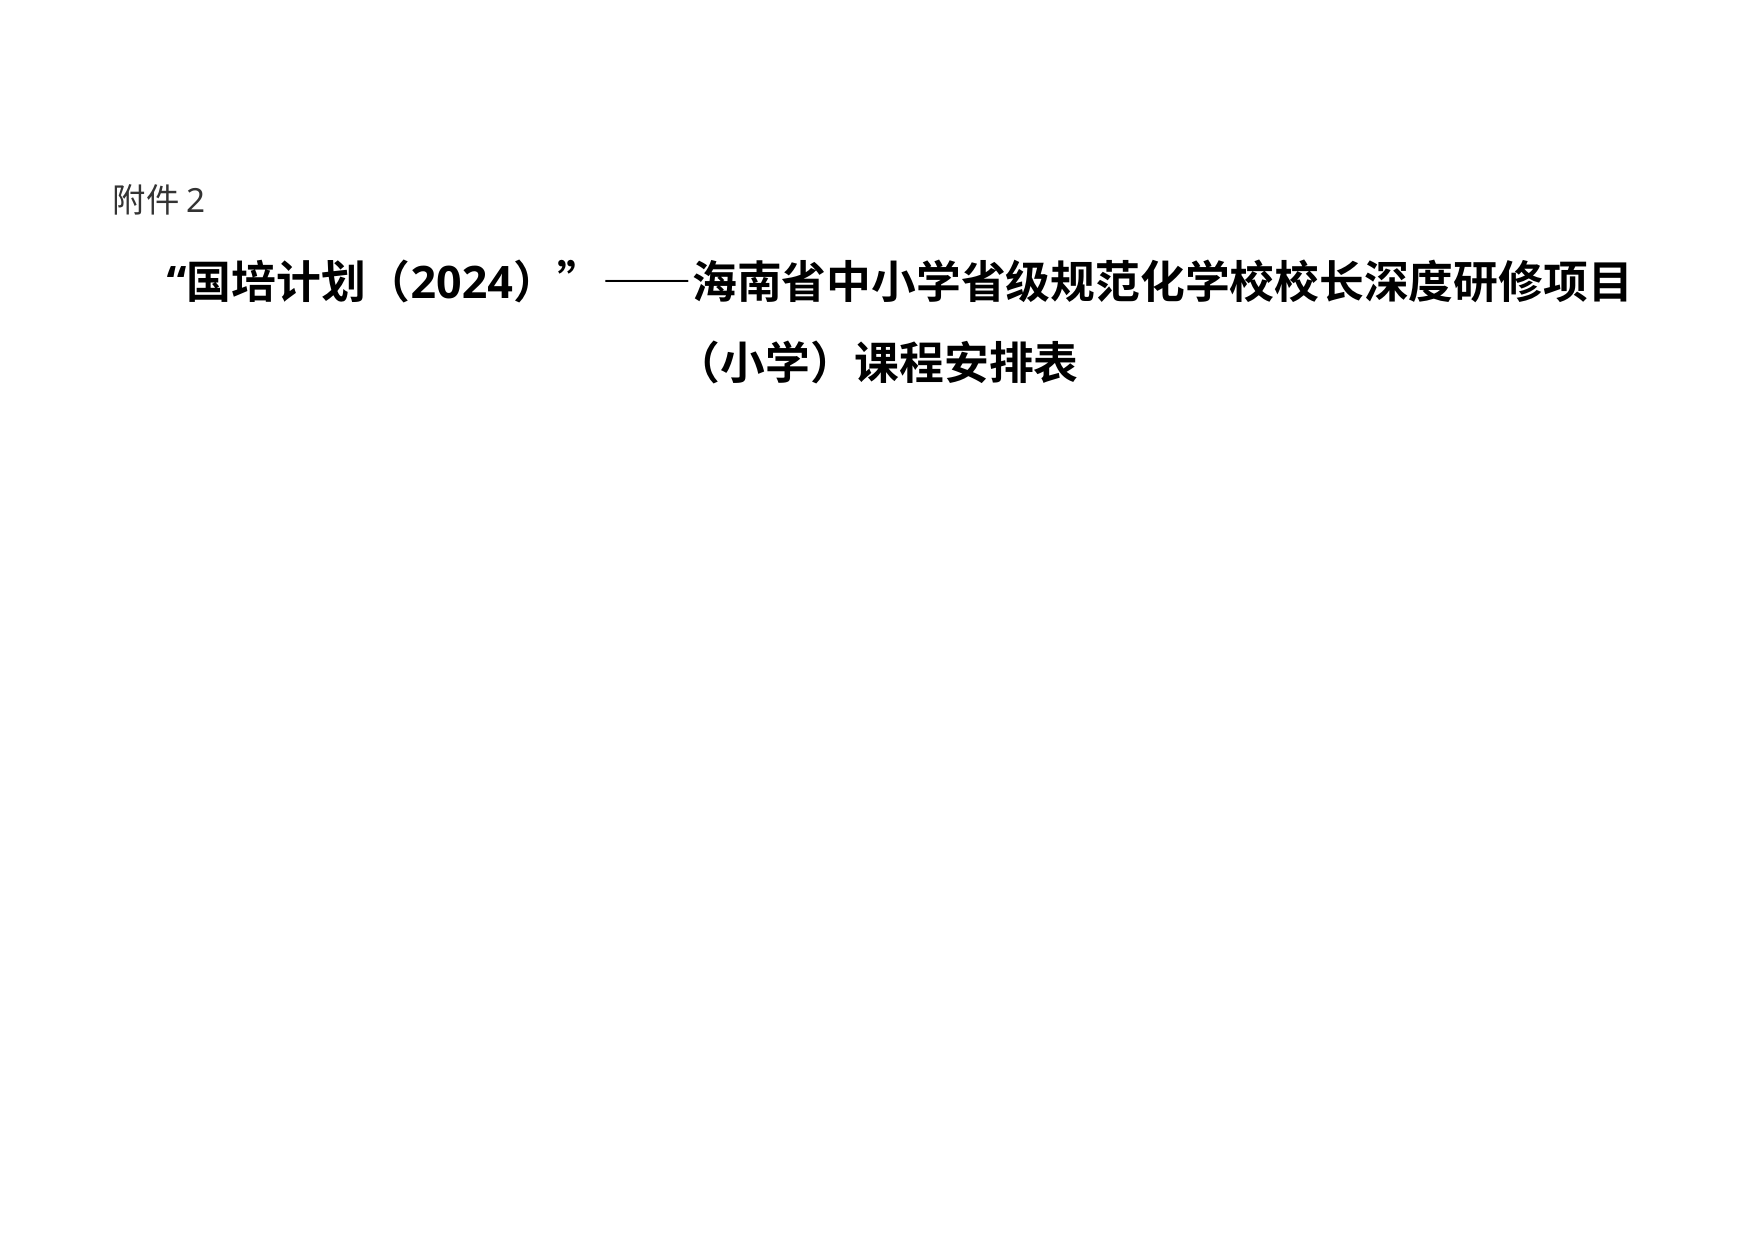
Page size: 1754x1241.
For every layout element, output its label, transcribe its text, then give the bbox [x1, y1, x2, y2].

text 附件2 [112, 165, 1641, 230]
text “国培计划（2024）”——海南省中小学省级规范化学校校长深度研修项目（小学）课程安排表 [112, 230, 1641, 393]
